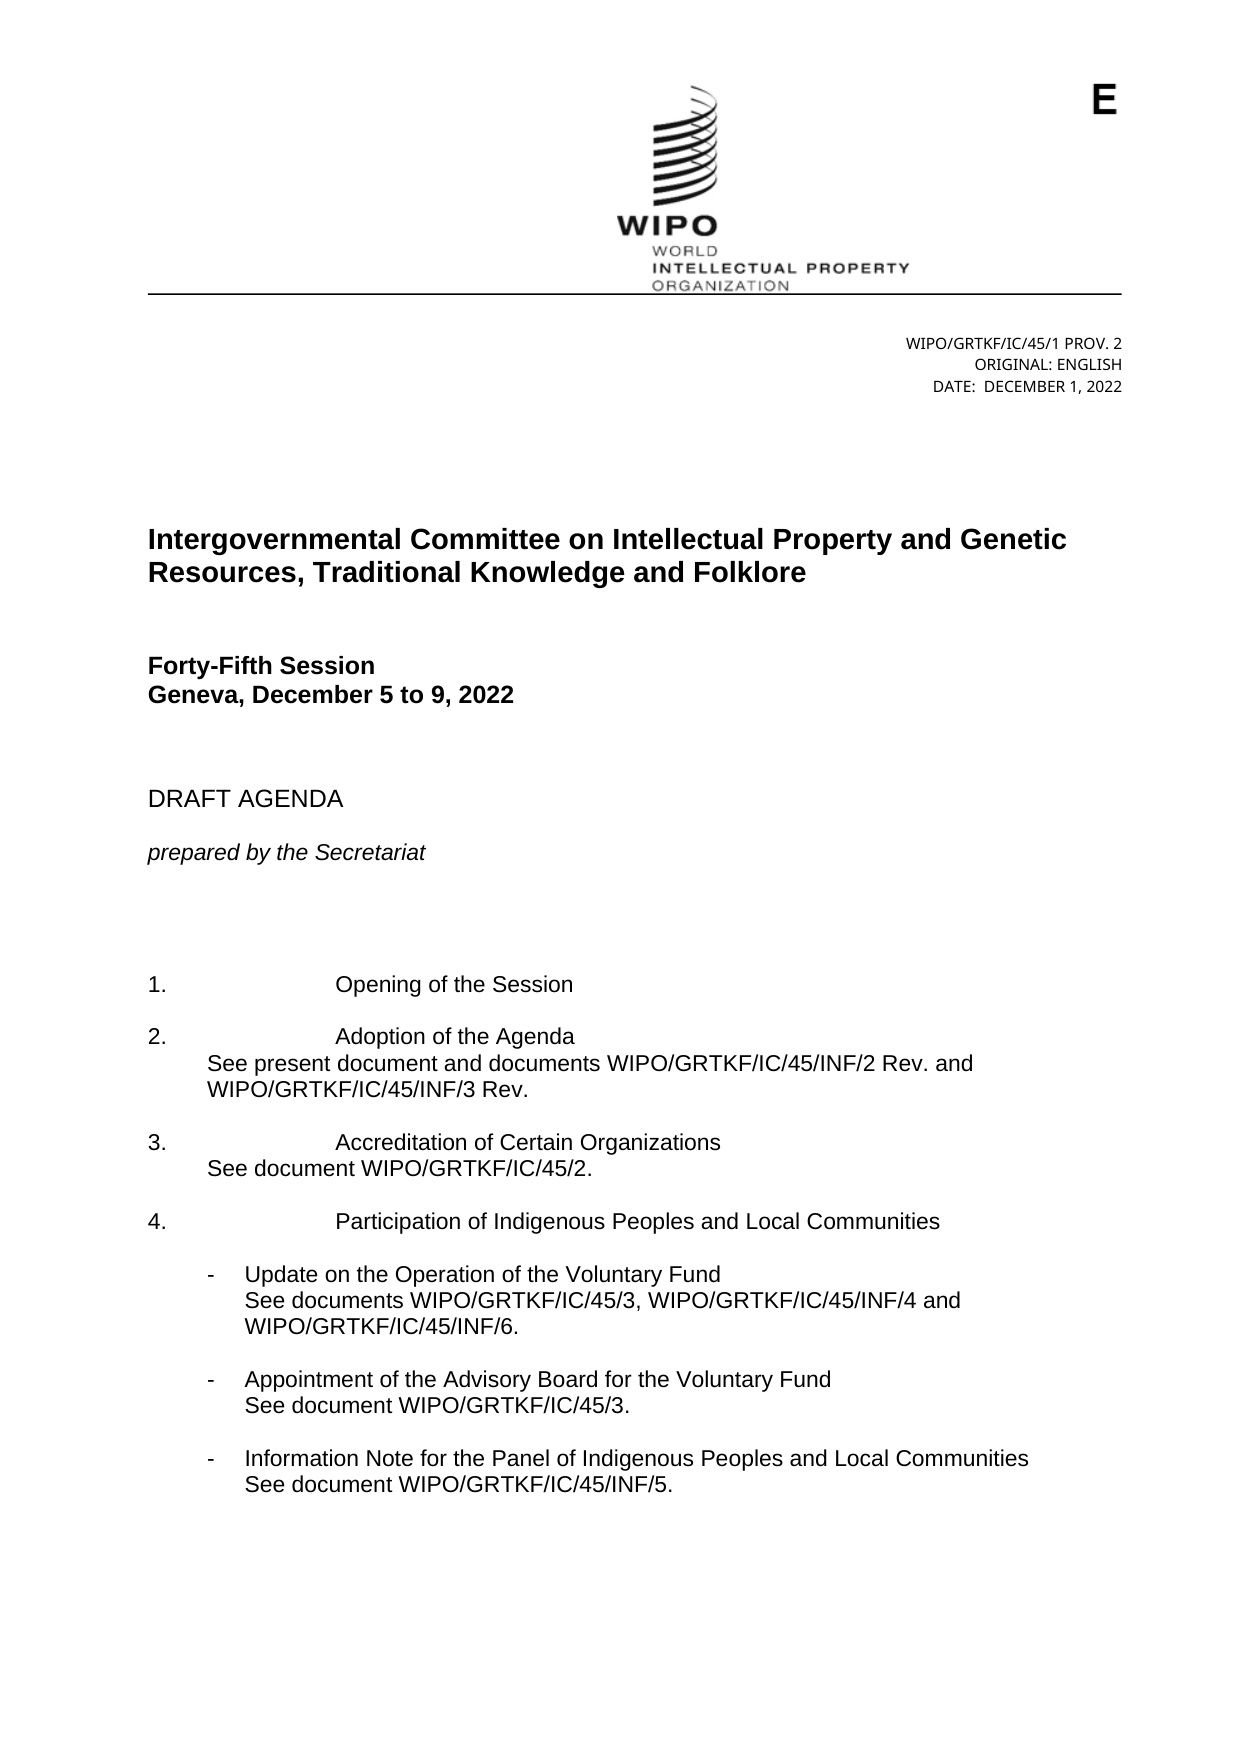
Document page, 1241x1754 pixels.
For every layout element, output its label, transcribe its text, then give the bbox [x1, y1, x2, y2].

picture [616, 79, 1123, 294]
text prepared by the Secretariat [148, 839, 1122, 865]
text Intergovernmental Committee on Intellectual Property and Genetic Resources, Traditional Knowledge and Folklore [148, 522, 1122, 589]
list Participation of Indigenous Peoples and Local Communities [148, 1208, 1122, 1234]
list Update on the Operation of the Voluntary Fund [207, 1261, 1122, 1287]
text See documents WIPO/GRTKF/IC/45/3, WIPO/GRTKF/IC/45/INF/4 and WIPO/GRTKF/IC/45/INF/6. [244, 1287, 1122, 1366]
text See present document and documents WIPO/GRTKF/IC/45/INF/2 Rev. and WIPO/GRTKF/IC/45/INF/3 Rev. [207, 1050, 1122, 1102]
list Accreditation of Certain Organizations [148, 1129, 1122, 1155]
list Appointment of the Advisory Board for the Voluntary Fund [207, 1366, 1122, 1392]
text DRAFT AGENDA [148, 784, 1122, 812]
text Geneva, December 5 to 9, 2022 [148, 680, 1122, 709]
text Forty-Fifth Session [148, 651, 1122, 680]
list See document WIPO/GRTKF/IC/45/2. [207, 1155, 1122, 1181]
text See document WIPO/GRTKF/IC/45/INF/5. [244, 1471, 1122, 1498]
text See document WIPO/GRTKF/IC/45/3. [244, 1392, 1122, 1419]
text ORIGINAL: ENGLISH [148, 354, 1122, 375]
text DATE: December 1, 2022 [148, 375, 1122, 397]
list Information Note for the Panel of Indigenous Peoples and Local Communities [207, 1445, 1122, 1471]
text WIPO/GRTKF/IC/45/1 Prov. 2 [148, 333, 1122, 354]
list Opening of the Session [148, 971, 1122, 997]
list Adoption of the Agenda [148, 1023, 1122, 1050]
